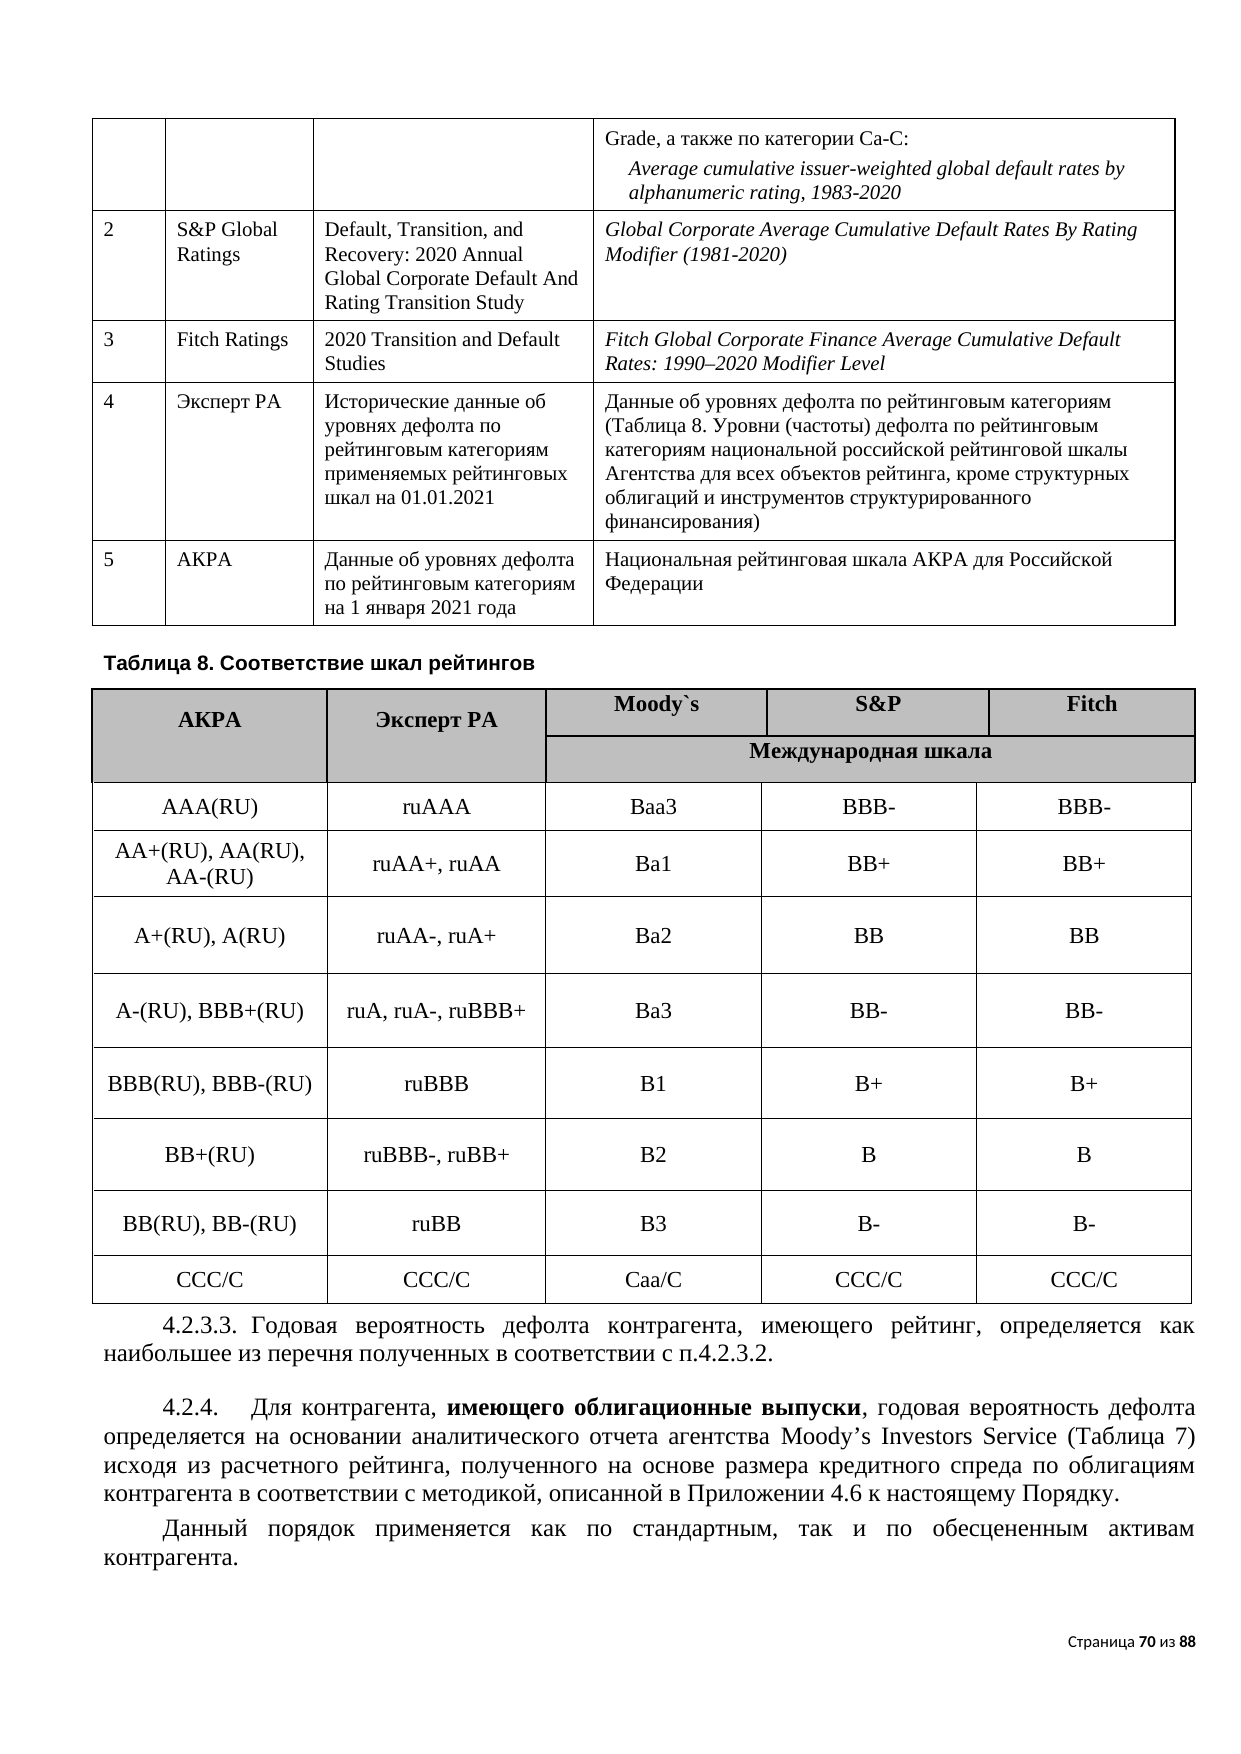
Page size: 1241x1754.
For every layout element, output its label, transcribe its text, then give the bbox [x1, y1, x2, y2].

table_cell BB+(RU) [93, 1119, 327, 1190]
table_cell Национальная рейтинговая шкала АКРА для Российской Федерации [594, 541, 1174, 625]
table_cell AA+(RU), AA(RU), AA-(RU) [93, 831, 327, 896]
table_cell ruAAA [328, 783, 545, 829]
table_cell ВВ+ [762, 831, 976, 896]
table_cell В+ [762, 1048, 976, 1118]
text Данный порядок применяется как по стандартным, так и по обесцененным активам контрагента. [103, 1513, 1196, 1571]
table_cell 5 [93, 541, 165, 625]
table_cell В [762, 1119, 976, 1190]
table_cell ВВ [762, 897, 976, 973]
table_cell АКРА [166, 541, 313, 625]
table_cell ruA, ruA-, ruBBB+ [328, 974, 545, 1047]
table_cell AAA(RU) [93, 783, 327, 829]
table_cell Fitch Ratings [166, 321, 313, 382]
table_cell Ва2 [546, 897, 761, 973]
table_cell B- [977, 1191, 1191, 1255]
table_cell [166, 119, 313, 210]
table_cell В1 [546, 1048, 761, 1118]
table_cell Ва3 [546, 974, 761, 1047]
table_cell ВВВ- [977, 783, 1191, 829]
table_cell Эксперт РА [166, 383, 313, 539]
table_cell ruBB [328, 1191, 545, 1255]
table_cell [314, 119, 593, 210]
table_cell ВВ- [977, 974, 1191, 1047]
table_cell ruAA+, ruAA [328, 831, 545, 896]
table_cell CCC/C [328, 1256, 545, 1302]
table_cell A+(RU), A(RU) [93, 897, 327, 973]
table_cell ВВВ- [762, 783, 976, 829]
table_cell Caa/C [546, 1256, 761, 1302]
table_cell CCC/C [93, 1256, 327, 1302]
table_cell ВВ- [762, 974, 976, 1047]
table_cell Ва1 [546, 831, 761, 896]
table_cell Международная шкала [547, 737, 1194, 782]
text Таблица 8. Соответствие шкал рейтингов [103, 651, 1196, 675]
table_header Moody`s [547, 690, 766, 735]
table_header Fitch [990, 690, 1194, 735]
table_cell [594, 119, 1174, 210]
table_cell В2 [546, 1119, 761, 1190]
table_cell 3 [93, 321, 165, 382]
table_cell B- [762, 1191, 976, 1255]
table_cell BBB(RU), BBB-(RU) [93, 1048, 327, 1118]
table_cell ruBBB-, ruBB+ [328, 1119, 545, 1190]
table_header S&P [768, 690, 988, 735]
table_cell В [977, 1119, 1191, 1190]
table_cell ВВ [977, 897, 1191, 973]
table_cell Исторические данные об уровнях дефолта по рейтинговым категориям применяемых рейтинговых шкал на 01.01.2021 [314, 383, 593, 539]
table_cell Default, Transition, and Recovery: 2020 Annual Global Corporate Default And Rating Transition Study [314, 211, 593, 320]
table_cell Данные об уровнях дефолта по рейтинговым категориям (Таблица 8. Уровни (частоты) дефолта по рейтинговым категориям национальной российской рейтинговой шкалы Агентства для всех объектов рейтинга, кроме структурных облигаций и инструментов структурированного финансирования) [594, 383, 1174, 539]
table_cell Global Corporate Average Cumulative Default Rates By Rating Modifier (1981-2020) [594, 211, 1174, 320]
table_cell S&P Global Ratings [166, 211, 313, 320]
table_cell CCC/C [762, 1256, 976, 1302]
table_header АКРА [93, 690, 326, 782]
table_cell 2020 Transition and Default Studies [314, 321, 593, 382]
table_cell A-(RU), BBB+(RU) [93, 974, 327, 1047]
table_cell Fitch Global Corporate Finance Average Cumulative Default Rates: 1990–2020 Modifier Level [594, 321, 1174, 382]
table_cell ВВ+ [977, 831, 1191, 896]
table_cell CCC/C [977, 1256, 1191, 1302]
table_header Эксперт РА [328, 690, 545, 782]
table_cell 4 [93, 383, 165, 539]
table_cell ruBBB [328, 1048, 545, 1118]
table_cell 2 [93, 211, 165, 320]
text 4.2.4. Для контрагента, имеющего облигационные выпуски, годовая вероятность дефолта определяется на основании аналитического отчета агентства Moody’s Investors Service (Таблица 7) исходя из расчетного рейтинга, полученного на основе размера кредитного спреда по облигациям контрагента в соответствии с методикой, описанной в Приложении 4.6 к настоящему Порядку. [103, 1392, 1196, 1507]
table_cell Ваа3 [546, 783, 761, 829]
table_cell ruAA-, ruA+ [328, 897, 545, 973]
table_cell BB(RU), BB-(RU) [93, 1191, 327, 1255]
table_cell Данные об уровнях дефолта по рейтинговым категориям на 1 января 2021 года [314, 541, 593, 625]
table_cell В+ [977, 1048, 1191, 1118]
text 4.2.3.3. Годовая вероятность дефолта контрагента, имеющего рейтинг, определяется как наибольшее из перечня полученных в соответствии с п.4.2.3.2. [103, 1310, 1196, 1367]
table_cell 1 [93, 119, 165, 210]
table_cell B3 [546, 1191, 761, 1255]
